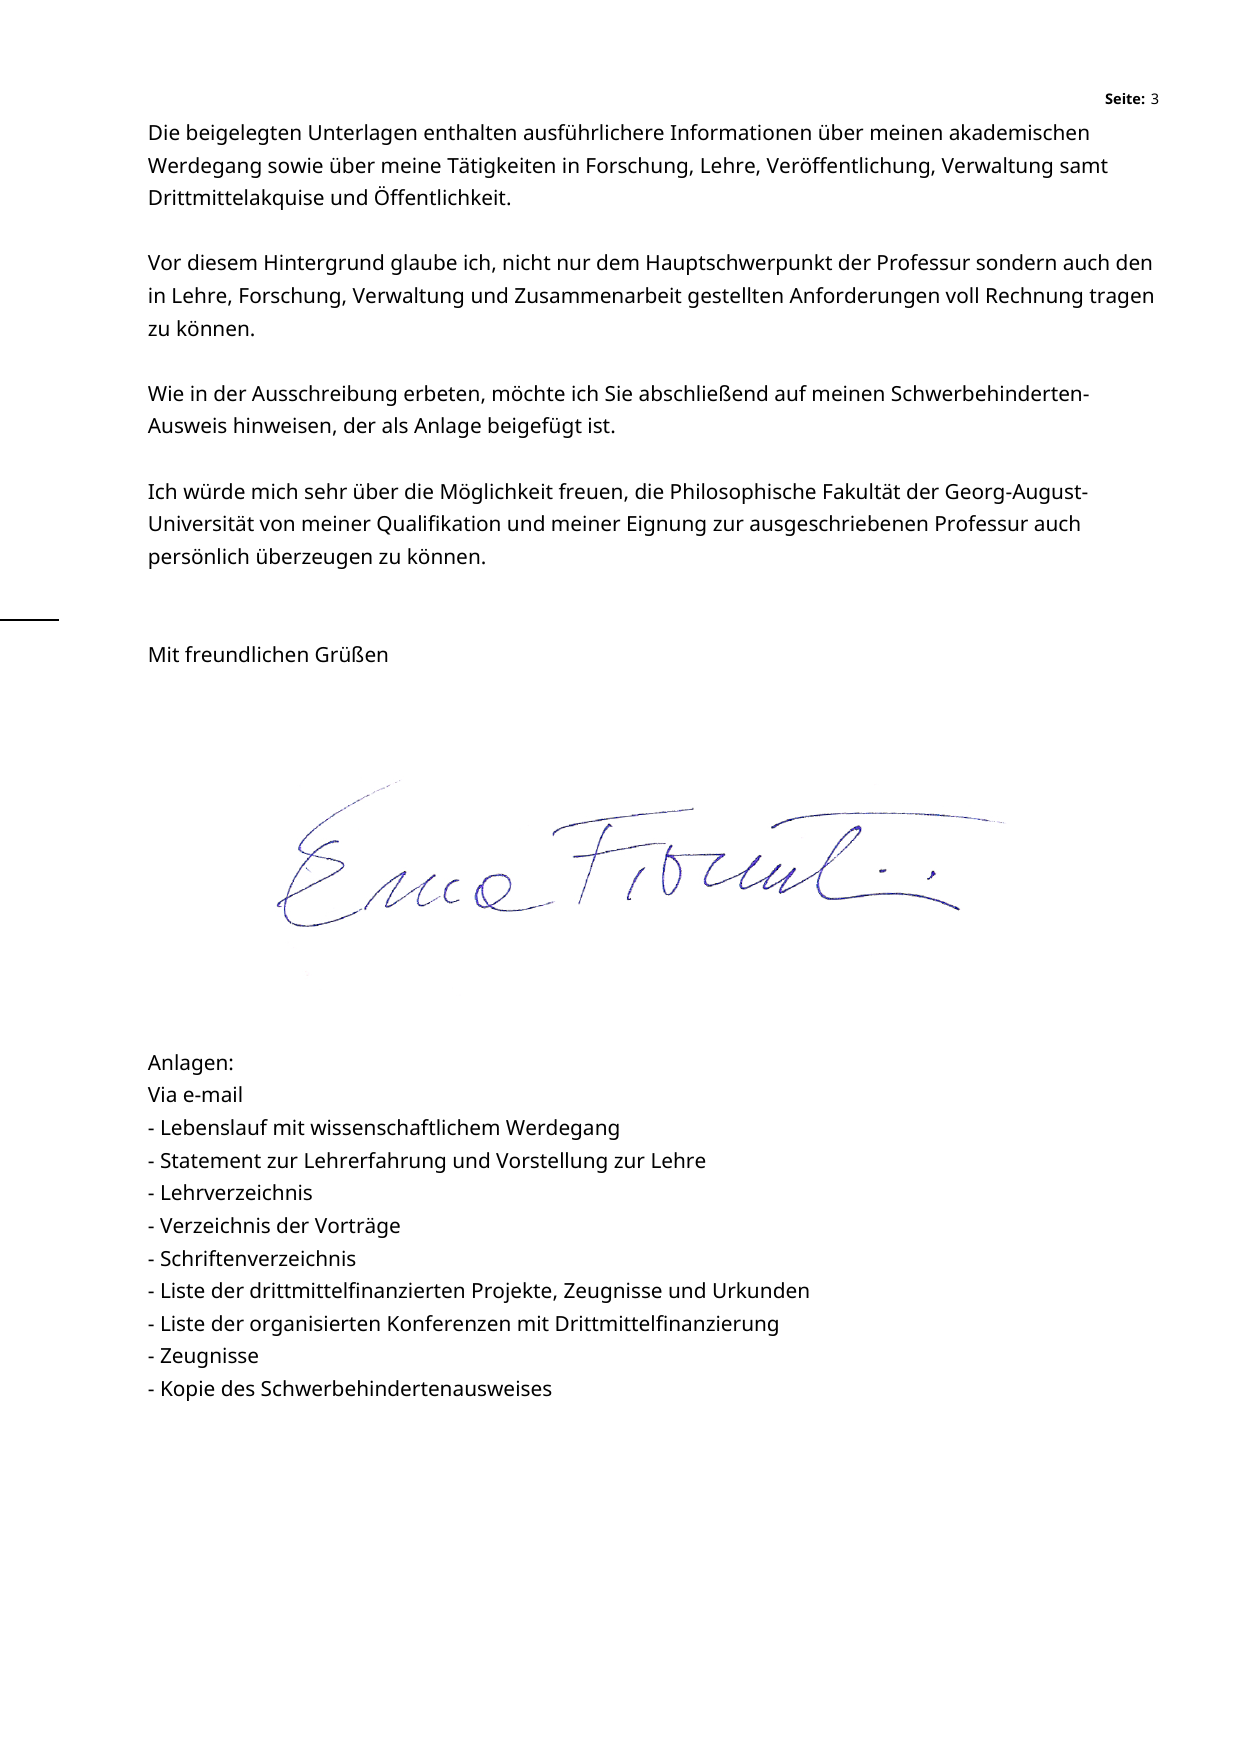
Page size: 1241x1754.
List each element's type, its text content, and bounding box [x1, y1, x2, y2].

text - Lehrverzeichnis [148, 1178, 1164, 1207]
text Anlagen: [148, 1048, 1164, 1076]
text Mit freundlichen Grüßen [148, 640, 1164, 668]
text - Liste der drittmittelfinanzierten Projekte, Zeugnisse und Urkunden [148, 1276, 1164, 1305]
text - Liste der organisierten Konferenzen mit Drittmittelfinanzierung [148, 1309, 1164, 1337]
picture [234, 770, 1024, 1012]
text Via e-mail [148, 1081, 1164, 1109]
text Ich würde mich sehr über die Möglichkeit freuen, die Philosophische Fakultät der Georg-August-Universität von meiner Qualifikation und meiner Eignung zur ausgeschriebenen Professur auch persönlich überzeugen zu können. [148, 477, 1164, 570]
text - Zeugnisse [148, 1341, 1164, 1370]
text - Schriftenverzeichnis [148, 1244, 1164, 1272]
text Wie in der Ausschreibung erbeten, möchte ich Sie abschließend auf meinen Schwerbehinderten-Ausweis hinweisen, der als Anlage beigefügt ist. [148, 379, 1164, 440]
text - Verzeichnis der Vorträge [148, 1211, 1164, 1239]
text Die beigelegten Unterlagen enthalten ausführlichere Informationen über meinen akademischen Werdegang sowie über meine Tätigkeiten in Forschung, Lehre, Veröffentlichung, Verwaltung samt Drittmittelakquise und Öffentlichkeit. [148, 118, 1164, 212]
text - Lebenslauf mit wissenschaftlichem Werdegang [148, 1113, 1164, 1142]
text Vor diesem Hintergrund glaube ich, nicht nur dem Hauptschwerpunkt der Professur sondern auch den in Lehre, Forschung, Verwaltung und Zusammenarbeit gestellten Anforderungen voll Rechnung tragen zu können. [148, 248, 1164, 342]
text - Kopie des Schwerbehindertenausweises [148, 1374, 1164, 1402]
text - Statement zur Lehrerfahrung und Vorstellung zur Lehre [148, 1146, 1164, 1174]
